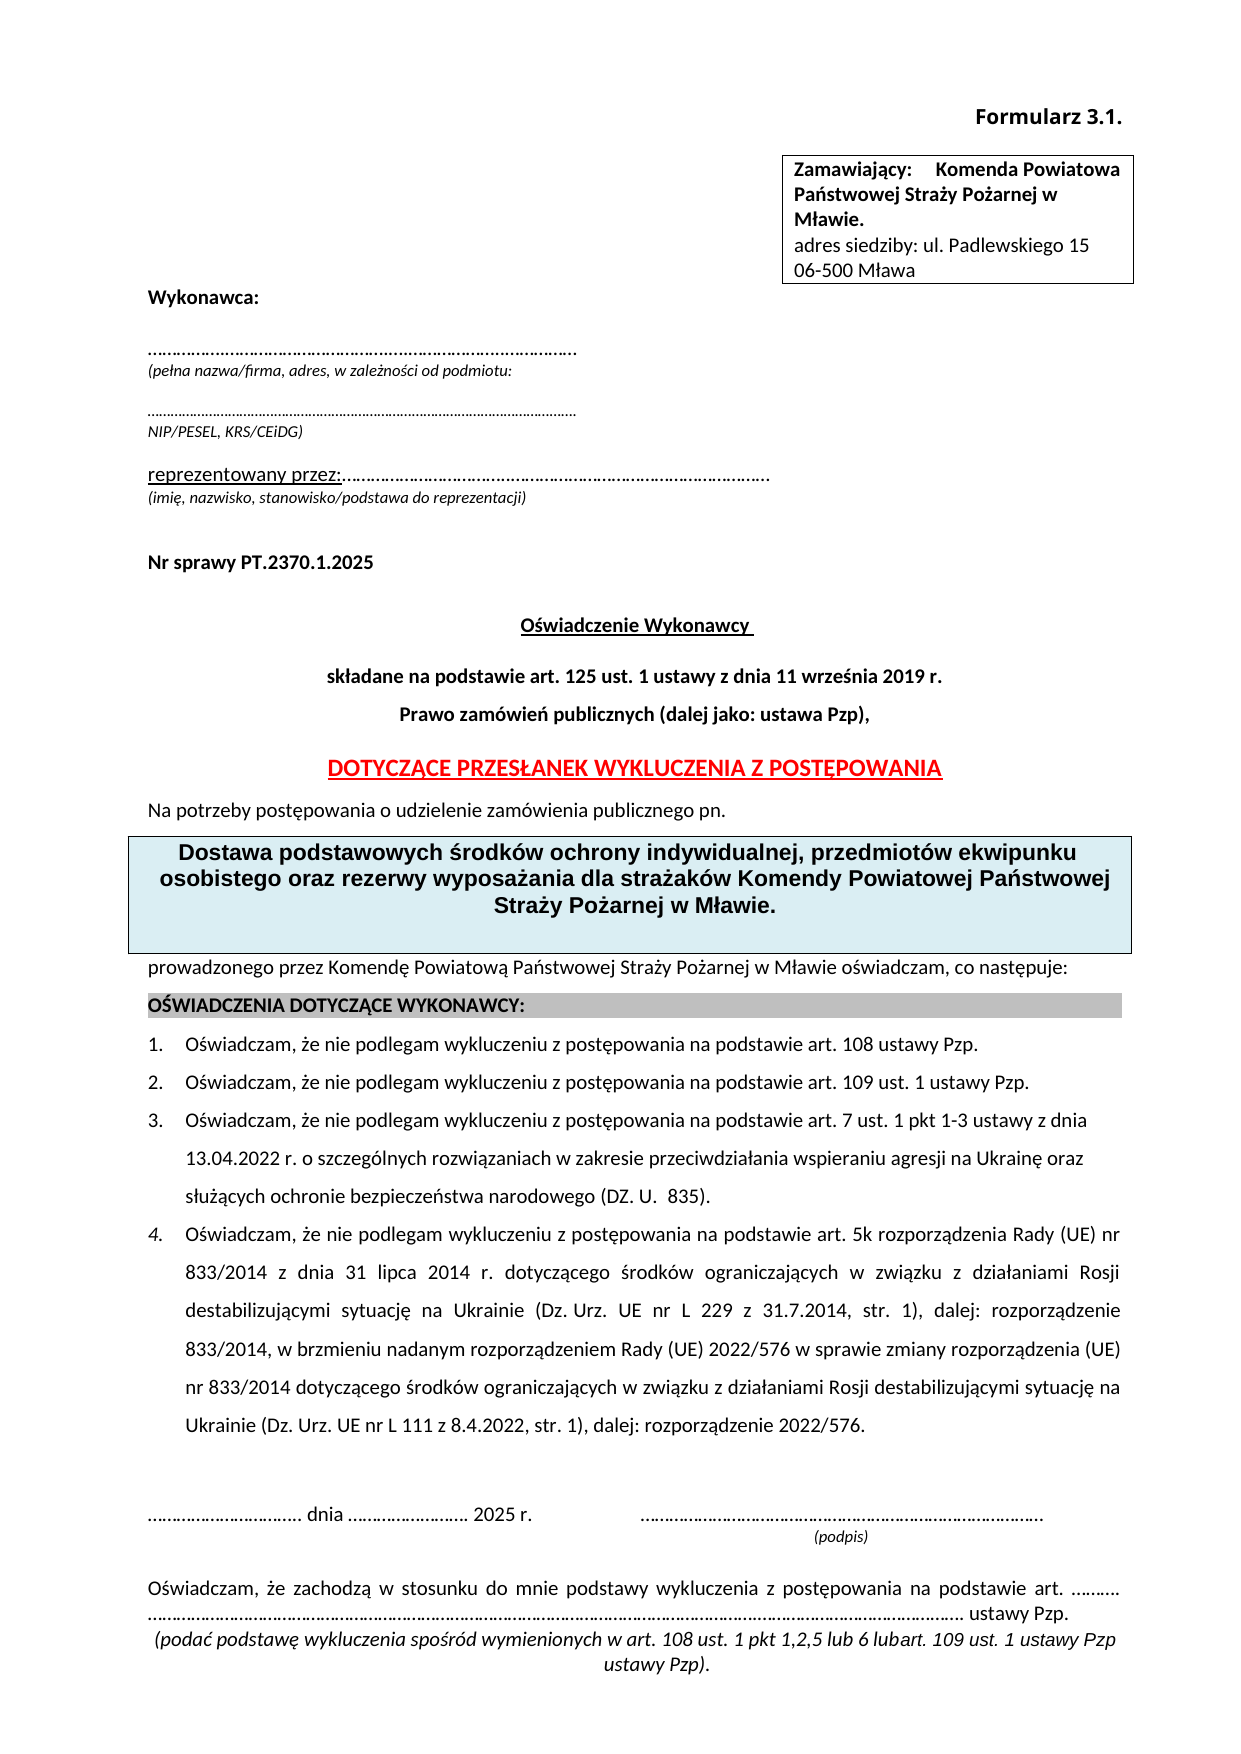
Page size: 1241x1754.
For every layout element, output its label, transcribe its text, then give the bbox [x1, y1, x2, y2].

text Dostawa podstawowych środków ochrony indywidualnej, przedmiotów ekwipunku osobistego oraz rezerwy wyposażania dla strażaków Komendy Powiatowej Państwowej Straży Pożarnej w Mławie. [129, 837, 1131, 953]
text NIP/PESEL, KRS/CEiDG) [148, 421, 1122, 441]
text reprezentowany przez:……………………………..……………………………………………… [148, 462, 1122, 487]
text Nr sprawy PT.2370.1.2025 [148, 549, 1122, 575]
text OŚWIADCZENIA DOTYCZĄCE WYKONAWCY: [148, 993, 1122, 1018]
text ………………………….. dnia ……………………. 2025 r. ………………………………………………………………………… [148, 1501, 1122, 1526]
text (podpis) [148, 1526, 1122, 1546]
text Oświadczam, że zachodzą w stosunku do mnie podstawy wykluczenia z postępowania na podstawie art. ……….……………………………………………………………………………………………………………….……………………………………. ustawy Pzp. [148, 1575, 1122, 1626]
table_header Zamawiający: Komenda Powiatowa Państwowej Straży Pożarnej w Mławie. adres siedziby: ul. Padlewskiego 15 06-500 Mława [783, 156, 1133, 283]
text …………….…………………………….….………………..…………… [148, 335, 709, 360]
text DOTYCZĄCE PRZESŁANEK WYKLUCZENIA Z POSTĘPOWANIA [148, 752, 1122, 782]
text (pełna nazwa/firma, adres, w zależności od podmiotu: [148, 360, 1122, 380]
text Wykonawca: [148, 284, 1122, 309]
list Oświadczam, że nie podlegam wykluczeniu z postępowania na podstawie art. 5k rozporządzenia Rady (UE) nr 833/2014 z dnia 31 lipca 2014 r. dotyczącego środków ograniczających w związku z działaniami Rosji destabilizującymi sytuację na Ukrainie (Dz. Urz. UE nr L 229 z 31.7.2014, str. 1), dalej: rozporządzenie 833/2014, w brzmieniu nadanym rozporządzeniem Rady (UE) 2022/576 w sprawie zmiany rozporządzenia (UE) nr 833/2014 dotyczącego środków ograniczających w związku z działaniami Rosji destabilizującymi sytuację na Ukrainie (Dz. Urz. UE nr L 111 z 8.4.2022, str. 1), dalej: rozporządzenie 2022/576. [148, 1221, 1122, 1437]
text Na potrzeby postępowania o udzielenie zamówienia publicznego pn. [148, 798, 1122, 823]
text (podać podstawę wykluczenia spośród wymienionych w art. 108 ust. 1 pkt 1,2,5 lub 6 lubart. 109 ust. 1 ustawy Pzp ustawy Pzp). [148, 1626, 1122, 1677]
list Oświadczam, że nie podlegam wykluczeniu z postępowania na podstawie art. 109 ust. 1 ustawy Pzp. [148, 1069, 1122, 1094]
text składane na podstawie art. 125 ust. 1 ustawy z dnia 11 września 2019 r. [148, 663, 1122, 689]
list Oświadczam, że nie podlegam wykluczeniu z postępowania na podstawie art. 7 ust. 1 pkt 1-3 ustawy z dnia 13.04.2022 r. o szczególnych rozwiązaniach w zakresie przeciwdziałania wspieraniu agresji na Ukrainę oraz służących ochronie bezpieczeństwa narodowego (DZ. U. 835). [148, 1107, 1122, 1209]
text Prawo zamówień publicznych (dalej jako: ustawa Pzp), [148, 701, 1122, 727]
text (imię, nazwisko, stanowisko/podstawa do reprezentacji) [148, 487, 576, 507]
text …………………………………………………………………………………………………. [148, 401, 1122, 421]
list Oświadczam, że nie podlegam wykluczeniu z postępowania na podstawie art. 108 ustawy Pzp. [148, 1031, 1122, 1056]
text Oświadczenie Wykonawcy [148, 613, 1122, 638]
text Formularz 3.1. [148, 102, 1122, 131]
text prowadzonego przez Komendę Powiatową Państwowej Straży Pożarnej w Mławie oświadczam, co następuje: [148, 954, 1122, 980]
